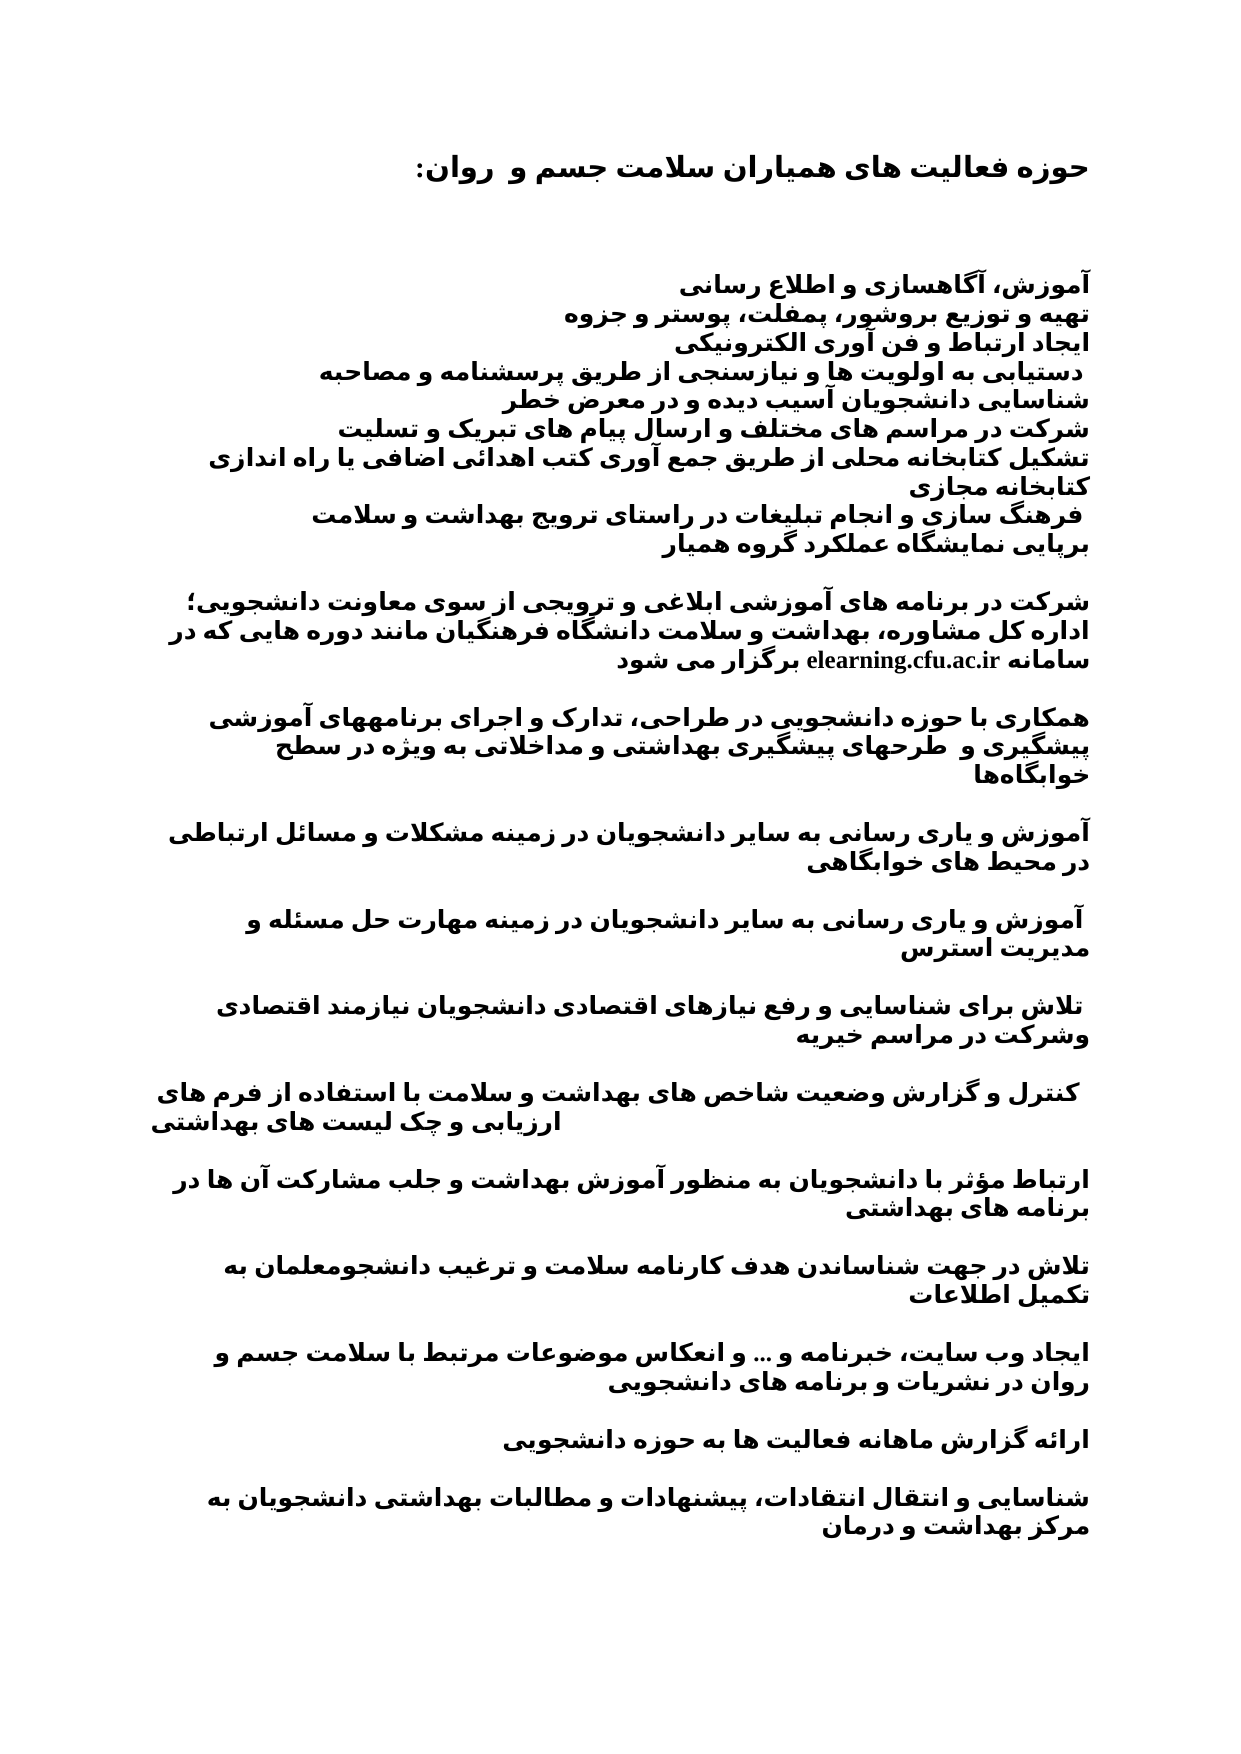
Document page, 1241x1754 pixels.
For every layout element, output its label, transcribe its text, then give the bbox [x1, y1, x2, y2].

text ارائه گزارش ماهانه فعالیت ها به حوزه دانشجویی [150, 1425, 1090, 1453]
text ارتباط مؤثر با دانشجویان به منظور آموزش بهداشت و جلب مشارکت آن ها در برنامه های بهداشتی [150, 1165, 1090, 1222]
text شرکت در برنامه های آموزشی ابلاغی و ترویجی از سوی معاونت دانشجویی؛ اداره کل مشاوره، بهداشت و سلامت دانشگاه فرهنگیان مانند دوره هایی که در سامانه elearning.cfu.ac.ir برگزار می شود [150, 587, 1090, 673]
text همکاری با حوزه دانشجویی در طراحی، تدارک و اجرای برنامههای آموزشی پیشگیری و طرحهای پیشگیری بهداشتی و مداخلاتی به ویژه در سطح خوابگاه‌ها [150, 703, 1090, 789]
text شناسایی و انتقال انتقادات، پیشنهادات و مطالبات بهداشتی دانشجویان به مرکز بهداشت و درمان [150, 1483, 1090, 1540]
text ایجاد وب سایت، خبرنامه و ... و انعکاس موضوعات مرتبط با سلامت جسم و روان در نشریات و برنامه های دانشجویی [150, 1338, 1090, 1396]
text کنترل و گزارش وضعیت شاخص های بهداشت و سلامت با استفاده از فرم های ارزیابی و چک لیست های بهداشتی [150, 1078, 1090, 1136]
text آموزش و یاری رسانی به سایر دانشجویان در زمینه مهارت حل مسئله و مدیریت استرس [150, 905, 1090, 962]
text تلاش برای شناسایی و رفع نیازهای اقتصادی دانشجویان نیازمند اقتصادی وشرکت در مراسم خیریه [150, 991, 1090, 1049]
text تلاش در جهت شناساندن هدف کارنامه سلامت و ترغیب دانشجومعلمان به تکمیل اطلاعات [150, 1251, 1090, 1309]
text آموزش و یاری رسانی به سایر دانشجویان در زمینه مشکلات و مسائل ارتباطی در محیط های خوابگاهی [150, 818, 1090, 876]
text آموزش، آگاهسازی و اطلاع رسانی تهیه و توزیع بروشور، پمفلت، پوستر و جزوه ایجاد ارتباط و فن آوری الکترونیکی دستیابی به اولویت ها و نیازسنجی از طریق پرسشنامه و مصاحبه شناسایی دانشجویان آسیب دیده و در معرض خطر شرکت در مراسم های مختلف و ارسال پیام های تبریک و تسلیت تشکیل کتابخانه محلی از طریق جمع آوری کتب اهدائی اضافی یا راه اندازی کتابخانه مجازی فرهنگ سازی و انجام تبلیغات در راستای ترویج بهداشت و سلامت برپایی نمایشگاه عملکرد گروه همیار [150, 271, 1090, 558]
text حوزه فعالیت های همیاران سلامت جسم و روان: [150, 150, 1090, 183]
